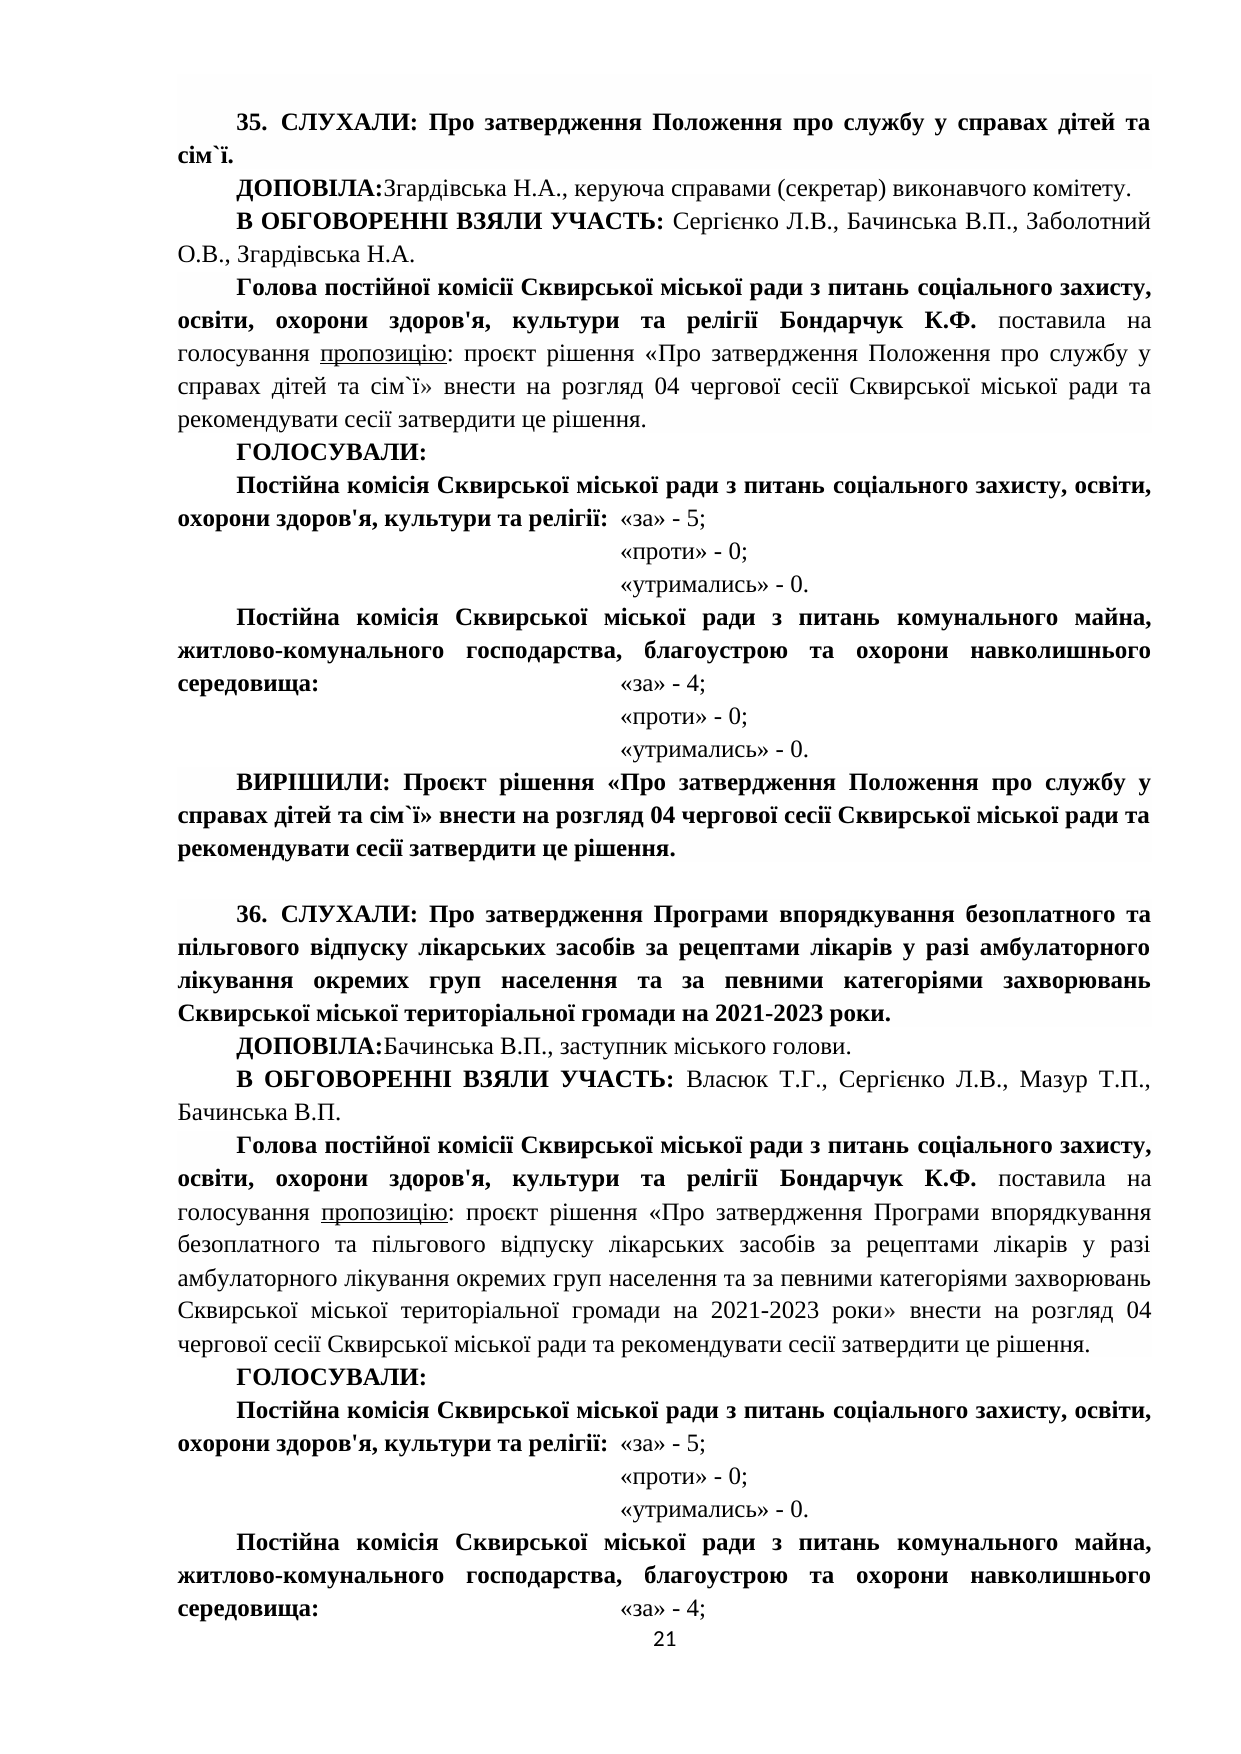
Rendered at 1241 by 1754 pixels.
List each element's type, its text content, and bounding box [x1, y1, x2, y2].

list «утримались» - 0. [177, 734, 1152, 763]
list ГОЛОСУВАЛИ: [177, 437, 1152, 466]
text ВИРІШИЛИ: Проєкт рішення «Про затвердження Положення про службу у справах дітей та сім`ї» внести на розгляд 04 чергової сесії Сквирської міської ради та рекомендувати сесії затвердити це рішення. [177, 767, 1152, 862]
list ГОЛОСУВАЛИ: [177, 1362, 1152, 1390]
text В ОБГОВОРЕННІ ВЗЯЛИ УЧАСТЬ: Власюк Т.Г., Сергієнко Л.В., Мазур Т.П., Бачинська В.П. [177, 1064, 1152, 1126]
text Постійна комісія Сквирської міської ради з питань соціального захисту, освіти, охорони здоров'я, культури та релігії: «за» - 5; [177, 470, 1152, 532]
list «утримались» - 0. [177, 1494, 1152, 1522]
list «проти» - 0; [177, 536, 1152, 565]
list ДОПОВІЛА:Бачинська В.П., заступник міського голови. [177, 1031, 1152, 1060]
list СЛУХАЛИ: Про затвердження Положення про службу у справах дітей та сім`ї. [177, 107, 1152, 169]
text Голова постійної комісії Сквирської міської ради з питань соціального захисту, освіти, охорони здоров'я, культури та релігії Бондарчук К.Ф. поставила на голосування пропозицію: проєкт рішення «Про затвердження Програми впорядкування безоплатного та пільгового відпуску лікарських засобів за рецептами лікарів у разі амбулаторного лікування окремих груп населення та за певними категоріями захворювань Сквирської міської територіальної громади на 2021-2023 роки» внести на розгляд 04 чергової сесії Сквирської міської ради та рекомендувати сесії затвердити це рішення. [177, 1131, 1152, 1357]
text ДОПОВІЛА:Згардівська Н.А., керуюча справами (секретар) виконавчого комітету. [177, 173, 1152, 202]
text Постійна комісія Сквирської міської ради з питань соціального захисту, освіти, охорони здоров'я, культури та релігії: «за» - 5; [177, 1395, 1152, 1456]
list «проти» - 0; [177, 701, 1152, 730]
text Постійна комісія Сквирської міської ради з питань комунального майна, житлово-комунального господарства, благоустрою та охорони навколишнього середовища: «за» - 4; [177, 602, 1152, 697]
text В ОБГОВОРЕННІ ВЗЯЛИ УЧАСТЬ: Сергієнко Л.В., Бачинська В.П., Заболотний О.В., Згардівська Н.А. [177, 206, 1152, 268]
text Голова постійної комісії Сквирської міської ради з питань соціального захисту, освіти, охорони здоров'я, культури та релігії Бондарчук К.Ф. поставила на голосування пропозицію: проєкт рішення «Про затвердження Положення про службу у справах дітей та сім`ї» внести на розгляд 04 чергової сесії Сквирської міської ради та рекомендувати сесії затвердити це рішення. [177, 272, 1152, 433]
list СЛУХАЛИ: Про затвердження Програми впорядкування безоплатного та пільгового відпуску лікарських засобів за рецептами лікарів у разі амбулаторного лікування окремих груп населення та за певними категоріями захворювань Сквирської міської територіальної громади на 2021-2023 роки. [177, 899, 1152, 1027]
text Постійна комісія Сквирської міської ради з питань комунального майна, житлово-комунального господарства, благоустрою та охорони навколишнього середовища: «за» - 4; [177, 1527, 1152, 1622]
list «утримались» - 0. [177, 569, 1152, 598]
list «проти» - 0; [177, 1461, 1152, 1489]
